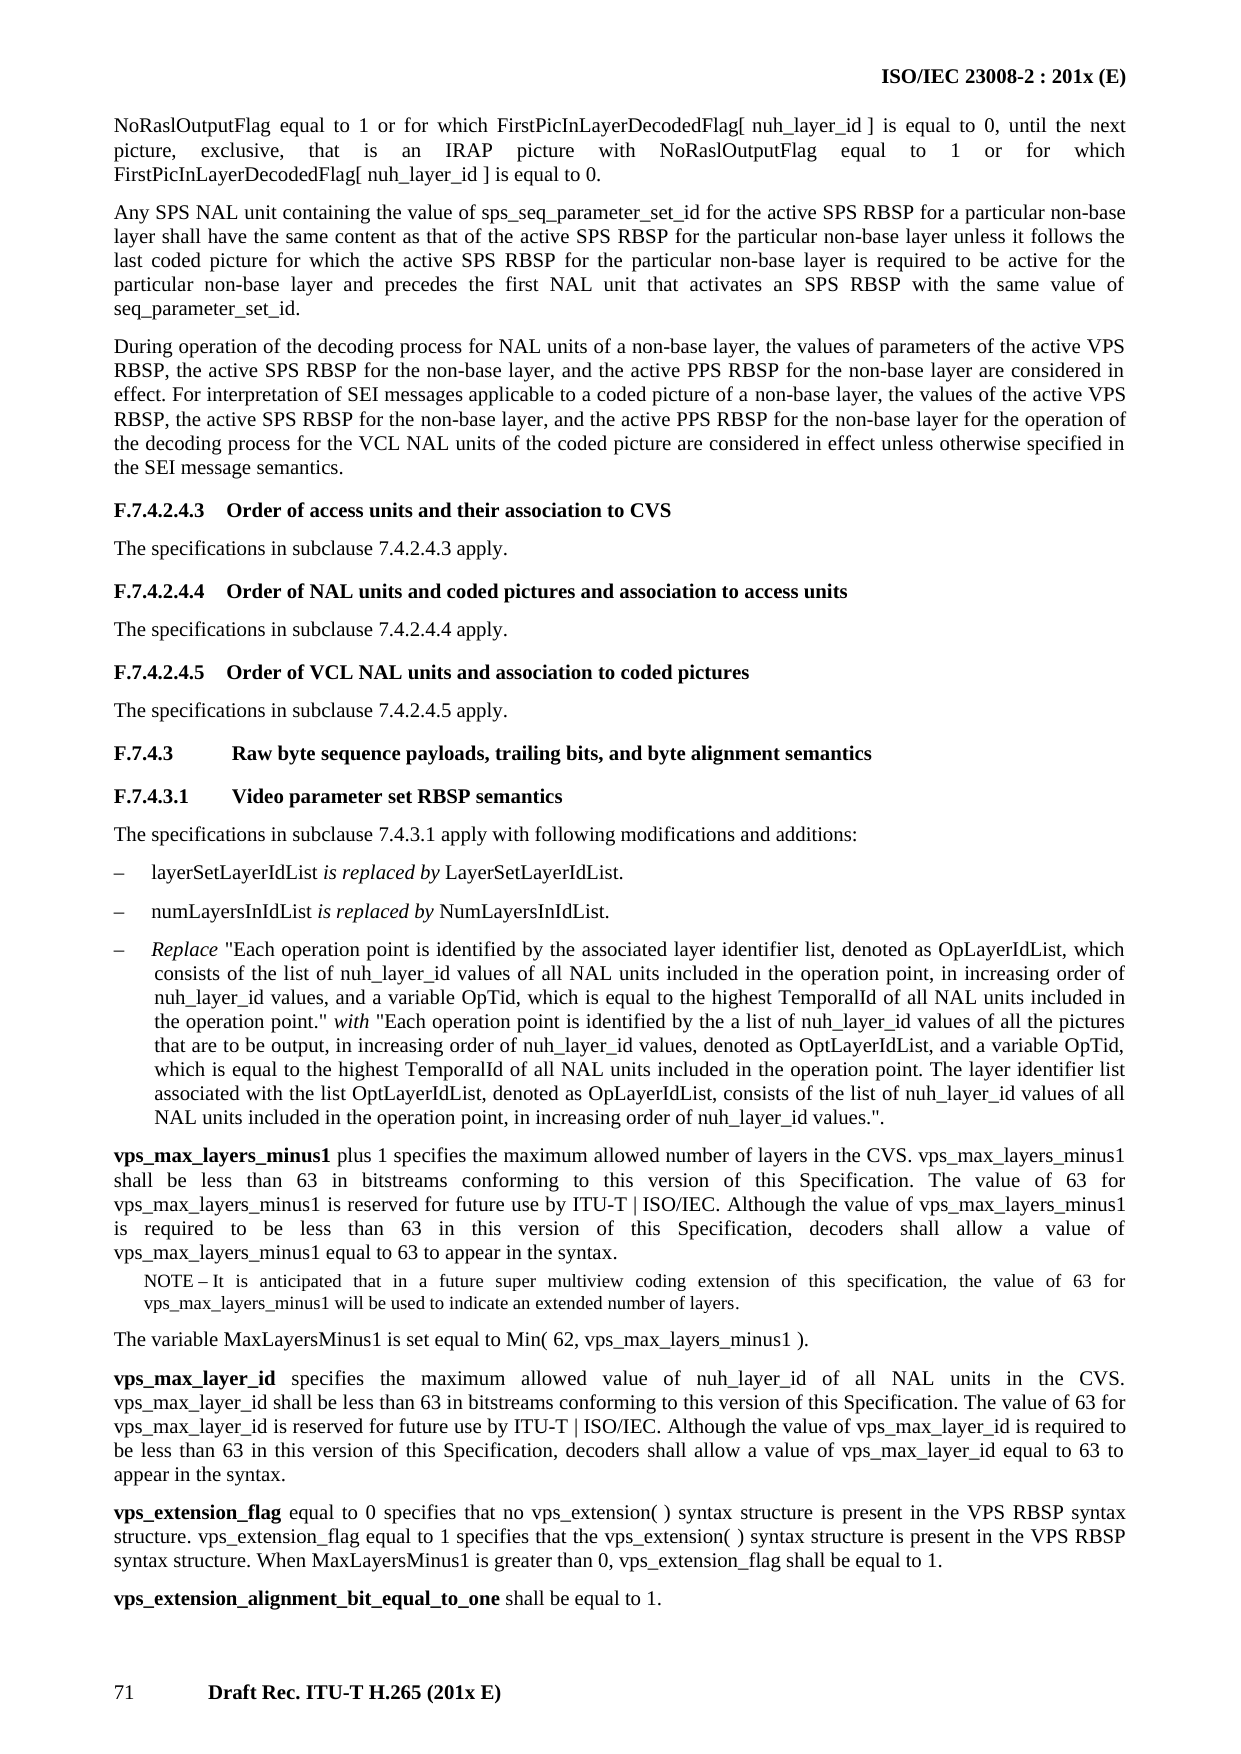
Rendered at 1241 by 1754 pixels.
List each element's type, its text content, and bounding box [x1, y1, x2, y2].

text The specifications in subclause 7.4.3.1 apply with following modifications and additions: [113, 822, 1127, 846]
text During operation of the decoding process for NAL units of a non-base layer, the values of parameters of the active VPS RBSP, the active SPS RBSP for the non-base layer, and the active PPS RBSP for the non-base layer are considered in effect. For interpretation of SEI messages applicable to a coded picture of a non-base layer, the values of the active VPS RBSP, the active SPS RBSP for the non-base layer, and the active PPS RBSP for the non-base layer for the operation of the decoding process for the VCL NAL units of the coded picture are considered in effect unless otherwise specified in the SEI message semantics. [113, 334, 1127, 479]
text The specifications in subclause 7.4.2.4.5 apply. [113, 698, 1127, 722]
text vps_max_layers_minus1 plus 1 specifies the maximum allowed number of layers in the CVS. vps_max_layers_minus1 shall be less than 63 in bitstreams conforming to this version of this Specification. The value of 63 for vps_max_layers_minus1 is reserved for future use by ITU-T | ISO/IEC. Although the value of vps_max_layers_minus1 is required to be less than 63 in this version of this Specification, decoders shall allow a value of vps_max_layers_minus1 equal to 63 to appear in the syntax. [113, 1143, 1127, 1264]
text vps_extension_flag equal to 0 specifies that no vps_extension( ) syntax structure is present in the VPS RBSP syntax structure. vps_extension_flag equal to 1 specifies that the vps_extension( ) syntax structure is present in the VPS RBSP syntax structure. When MaxLayersMinus1 is greater than 0, vps_extension_flag shall be equal to 1. [113, 1500, 1127, 1572]
list Raw byte sequence payloads, trailing bits, and byte alignment semantics [113, 741, 1127, 765]
list numLayersInIdList is replaced by NumLayersInIdList. [113, 898, 1127, 923]
text The specifications in subclause 7.4.2.4.3 apply. [113, 536, 1127, 560]
list Order of VCL NAL units and association to coded pictures [113, 660, 1127, 684]
text vps_extension_alignment_bit_equal_to_one shall be equal to 1. [113, 1586, 1127, 1610]
list Any SPS NAL unit containing the value of sps_seq_parameter_set_id for the active SPS RBSP for a particular non-base layer shall have the same content as that of the active SPS RBSP for the particular non-base layer unless it follows the last coded picture for which the active SPS RBSP for the particular non-base layer is required to be active for the particular non-base layer and precedes the first NAL unit that activates an SPS RBSP with the same value of seq_parameter_set_id. [113, 200, 1127, 320]
text The variable MaxLayersMinus1 is set equal to Min( 62, vps_max_layers_minus1 ). [113, 1327, 1127, 1351]
list Order of NAL units and coded pictures and association to access units [113, 579, 1127, 603]
list Order of access units and their association to CVS [113, 497, 1127, 522]
list Replace "Each operation point is identified by the associated layer identifier list, denoted as OpLayerIdList, which consists of the list of nuh_layer_id values of all NAL units included in the operation point, in increasing order of nuh_layer_id values, and a variable OpTid, which is equal to the highest TemporalId of all NAL units included in the operation point." with "Each operation point is identified by the a list of nuh_layer_id values of all the pictures that are to be output, in increasing order of nuh_layer_id values, denoted as OptLayerIdList, and a variable OpTid, which is equal to the highest TemporalId of all NAL units included in the operation point. The layer identifier list associated with the list OptLayerIdList, denoted as OpLayerIdList, consists of the list of nuh_layer_id values of all NAL units included in the operation point, in increasing order of nuh_layer_id values.". [113, 937, 1127, 1129]
list layerSetLayerIdList is replaced by LayerSetLayerIdList. [113, 860, 1127, 884]
text The specifications in subclause 7.4.2.4.4 apply. [113, 617, 1127, 641]
text NOTE – It is anticipated that in a future super multiview coding extension of this specification, the value of 63 for vps_max_layers_minus1 will be used to indicate an extended number of layers. [143, 1270, 1127, 1313]
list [113, 113, 1127, 186]
list Video parameter set RBSP semantics [113, 784, 1127, 808]
list vps_max_layer_id specifies the maximum allowed value of nuh_layer_id of all NAL units in the CVS. vps_max_layer_id shall be less than 63 in bitstreams conforming to this version of this Specification. The value of 63 for vps_max_layer_id is reserved for future use by ITU-T | ISO/IEC. Although the value of vps_max_layer_id is required to be less than 63 in this version of this Specification, decoders shall allow a value of vps_max_layer_id equal to 63 to appear in the syntax. [113, 1366, 1127, 1486]
